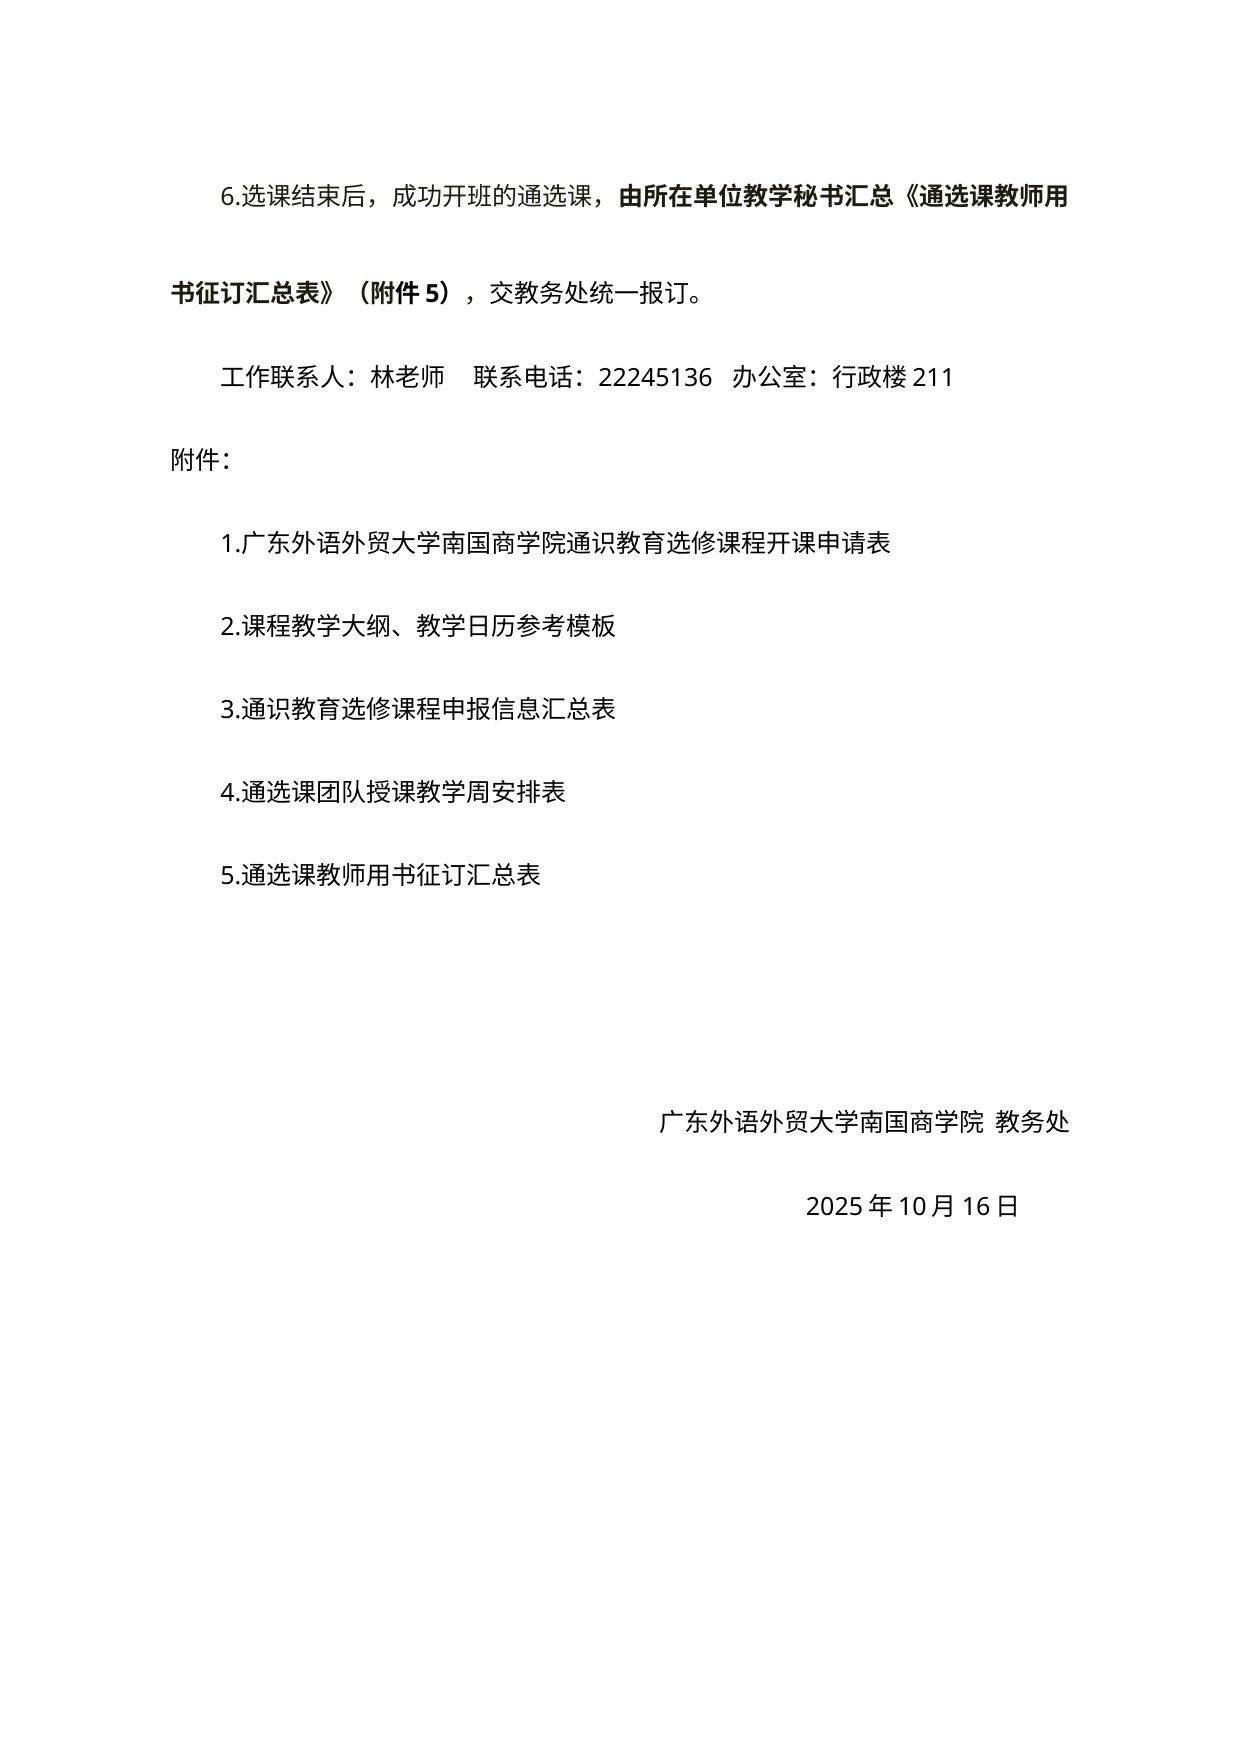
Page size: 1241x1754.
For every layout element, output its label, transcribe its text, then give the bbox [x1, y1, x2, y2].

text 工作联系人：林老师 联系电话：22245136 办公室：行政楼211 [170, 343, 1070, 408]
text 广东外语外贸大学南国商学院 教务处 [170, 1088, 1070, 1153]
text 附件： [170, 426, 1070, 491]
text 2.课程教学大纲、教学日历参考模板 [170, 592, 1070, 657]
text 1.广东外语外贸大学南国商学院通识教育选修课程开课申请表 [170, 509, 1070, 574]
text 3.通识教育选修课程申报信息汇总表 [170, 675, 1070, 740]
text 6.选课结束后，成功开班的通选课，由所在单位教学秘书汇总《通选课教师用书征订汇总表》（附件5），交教务处统一报订。 [170, 162, 1070, 324]
text 5.通选课教师用书征订汇总表 [170, 841, 1070, 906]
text 4.通选课团队授课教学周安排表 [170, 758, 1070, 823]
text 2025年10月16日 [170, 1172, 1020, 1237]
